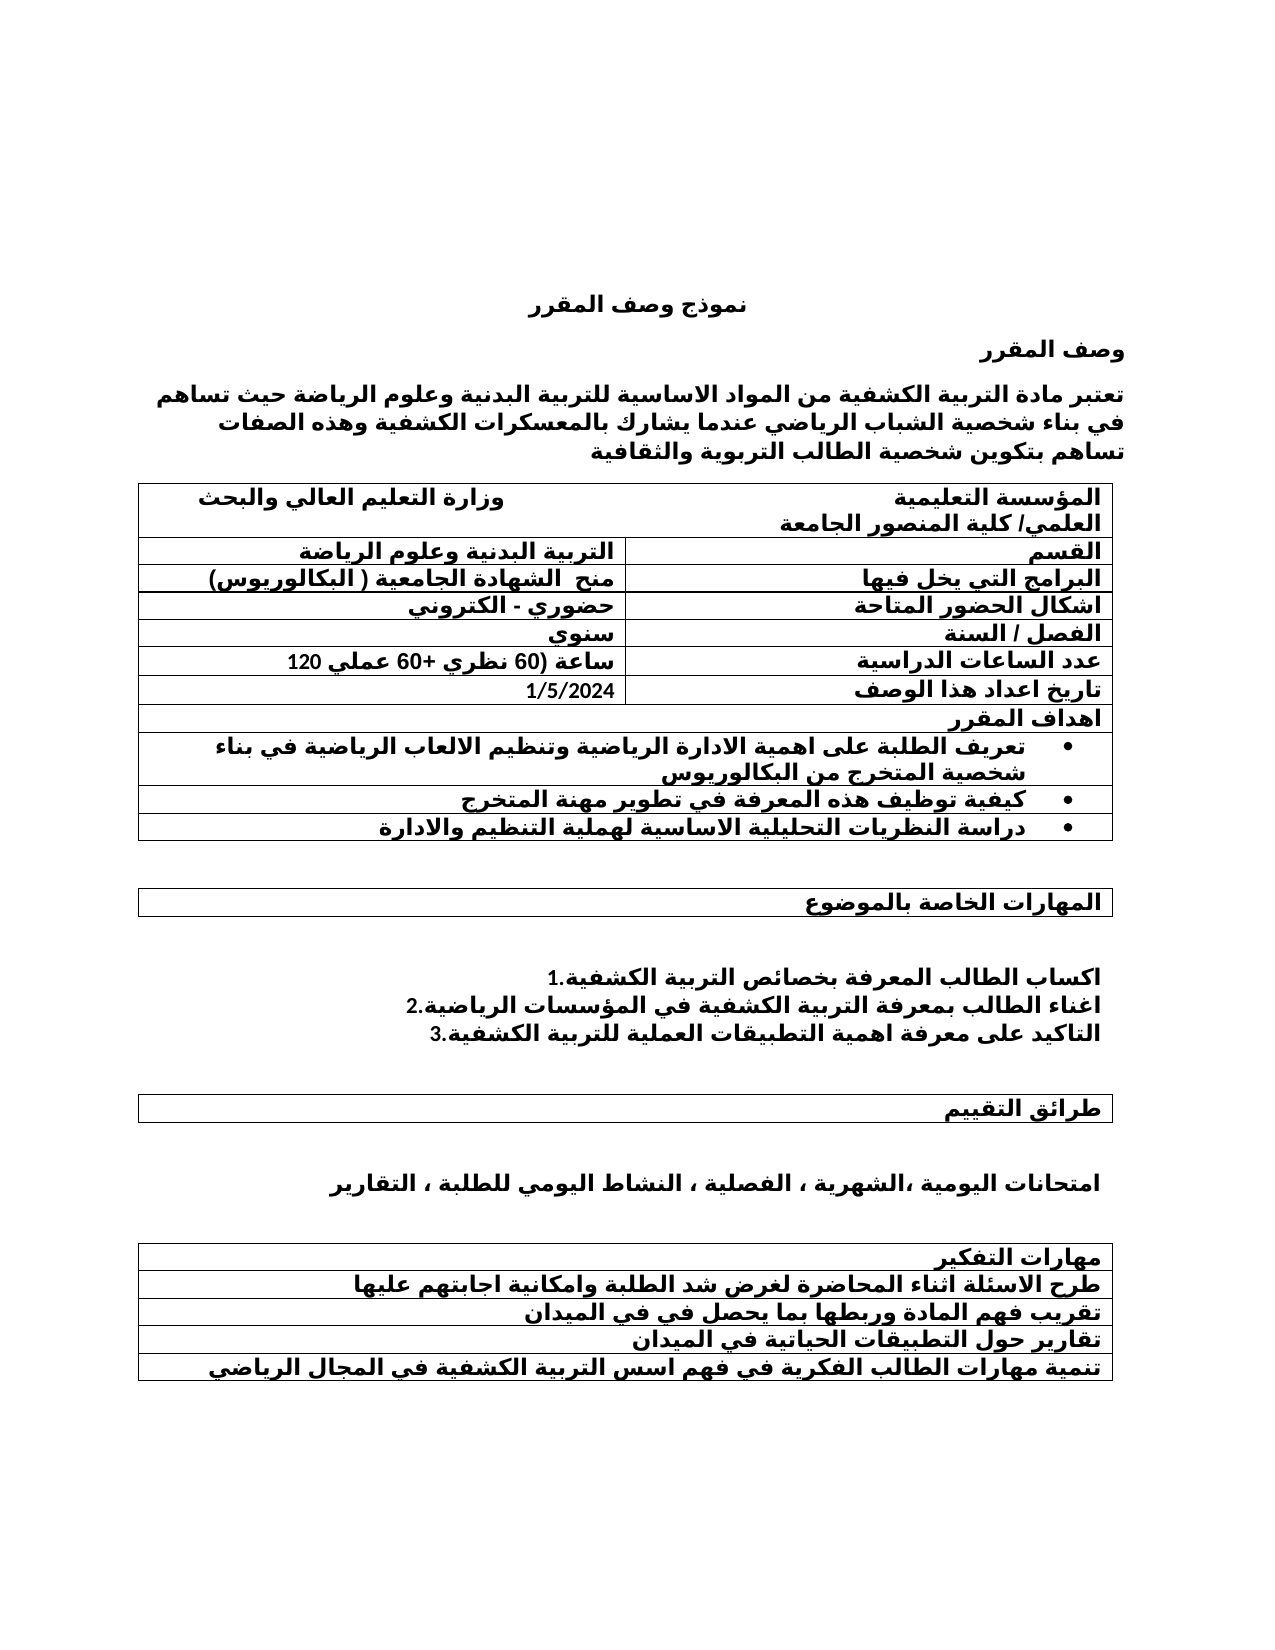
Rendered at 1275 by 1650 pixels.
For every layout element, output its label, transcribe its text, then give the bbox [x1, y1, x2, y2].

table_cell اشكال الحضور المتاحة [626, 593, 1112, 619]
table_cell حضوري - الكتروني [139, 593, 625, 619]
table_cell دراسة النظريات التحليلية الاساسية لهملية التنظيم والادارة [139, 814, 1112, 840]
table_cell التربية البدنية وعلوم الرياضة [139, 538, 625, 564]
table_header المهارات الخاصة بالموضوع [139, 889, 1112, 916]
table_cell القسم [626, 538, 1112, 564]
table_header طرائق التقييم [139, 1095, 1112, 1122]
table_cell تنمية مهارات الطالب الفكرية في فهم اسس التربية الكشفية في المجال الرياضي [139, 1354, 1112, 1380]
table_cell اهداف المقرر [139, 705, 1112, 732]
table_cell تاريخ اعداد هذا الوصف [626, 676, 1112, 704]
table_cell 1/5/2024 [139, 676, 625, 704]
table_cell سنوي [139, 620, 625, 646]
text وصف المقرر [150, 336, 1125, 362]
table_cell منح الشهادة الجامعية ( البكالوريوس) [139, 565, 625, 591]
table_cell طرح الاسئلة اثناء المحاضرة لغرض شد الطلبة وامكانية اجابتهم عليها [139, 1271, 1112, 1298]
table_header 1.اكساب الطالب المعرفة بخصائص التربية الكشفية 2.اغناء الطالب بمعرفة التربية الكشفية في المؤسسات الرياضية 3.التاكيد على معرفة اهمية التطبيقات العملية للتربية الكشفية [139, 964, 1113, 1047]
table_header المؤسسة التعليمية وزارة التعليم العالي والبحث العلمي/ كلية المنصور الجامعة [139, 484, 1112, 537]
table_cell 120 ساعة (60 نظري +60 عملي [139, 647, 625, 675]
table_cell عدد الساعات الدراسية [626, 647, 1112, 675]
table_cell تعريف الطلبة على اهمية الادارة الرياضية وتنظيم الالعاب الرياضية في بناء شخصية المتخرج من البكالوريوس [139, 733, 1112, 785]
table_header امتحانات اليومية ،الشهرية ، الفصلية ، النشاط اليومي للطلبة ، التقارير [139, 1170, 1113, 1196]
table_cell تقارير حول التطبيقات الحياتية في الميدان [139, 1326, 1112, 1352]
table_cell تقريب فهم المادة وربطها بما يحصل في في الميدان [139, 1299, 1112, 1325]
text تعتبر مادة التربية الكشفية من المواد الاساسية للتربية البدنية وعلوم الرياضة حيث تساهم في بناء شخصية الشباب الرياضي عندما يشارك بالمعسكرات الكشفية وهذه الصفات تساهم بتكوين شخصية الطالب التربوية والثقافية [150, 381, 1125, 464]
text نموذج وصف المقرر [150, 291, 1125, 317]
table_cell كيفية توظيف هذه المعرفة في تطوير مهنة المتخرج [139, 786, 1112, 813]
table_cell الفصل / السنة [626, 620, 1112, 646]
table_cell البرامج التي يخل فيها [626, 565, 1112, 591]
table_header مهارات التفكير [139, 1244, 1112, 1270]
